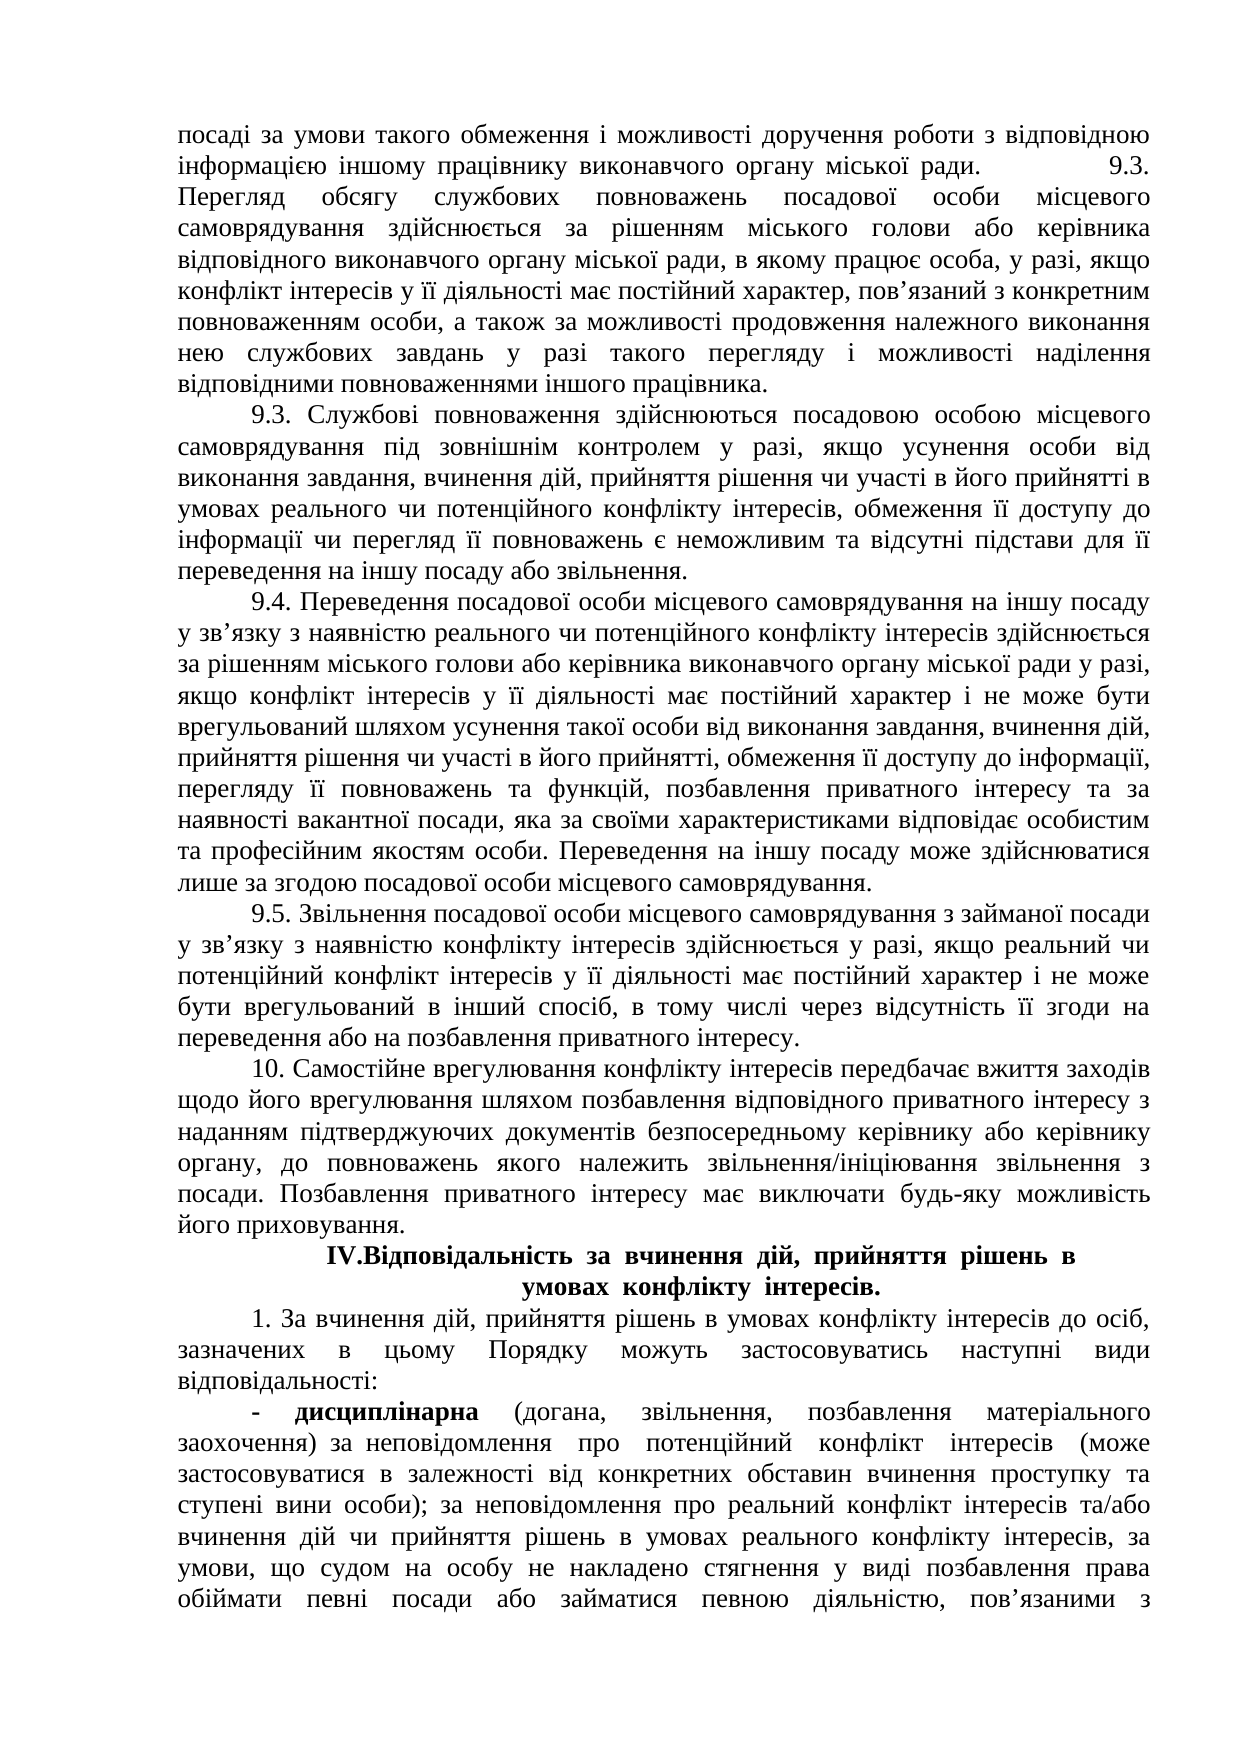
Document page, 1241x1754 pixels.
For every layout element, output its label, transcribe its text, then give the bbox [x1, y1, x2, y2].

text 9.5. Звільнення посадової особи місцевого самоврядування з займаної посади у зв’язку з наявністю конфлікту інтересів здійснюється у разі, якщо реальний чи потенційний конфлікт інтересів у її діяльності має постійний характер і не може бути врегульований в інший спосіб, в тому числі через відсутність її згоди на переведення або на позбавлення приватного інтересу. [177, 897, 1152, 1052]
text 9.3. Службові повноваження здійснюються посадовою особою місцевого самоврядування під зовнішнім контролем у разі, якщо усунення особи від виконання завдання, вчинення дій, прийняття рішення чи участі в його прийнятті в умовах реального чи потенційного конфлікту інтересів, обмеження її доступу до інформації чи перегляд її повноважень є неможливим та відсутні підстави для її переведення на іншу посаду або звільнення. [177, 398, 1152, 585]
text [177, 118, 1152, 398]
text умовах конфлікту інтересів. [177, 1271, 1152, 1302]
text 10. Самостійне врегулювання конфлікту інтересів передбачає вжиття заходів щодо його врегулювання шляхом позбавлення відповідного приватного інтересу з наданням підтверджуючих документів безпосередньому керівнику або керівнику органу, до повноважень якого належить звільнення/ініціювання звільнення з посади. Позбавлення приватного інтересу має виключати будь-яку можливість його приховування. [177, 1052, 1152, 1239]
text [177, 1395, 1152, 1613]
text 9.4. Переведення посадової особи місцевого самоврядування на іншу посаду у зв’язку з наявністю реального чи потенційного конфлікту інтересів здійснюється за рішенням міського голови або керівника виконавчого органу міської ради у разі, якщо конфлікт інтересів у її діяльності має постійний характер і не може бути врегульований шляхом усунення такої особи від виконання завдання, вчинення дій, прийняття рішення чи участі в його прийнятті, обмеження її доступу до інформації, перегляду її повноважень та функцій, позбавлення приватного інтересу та за наявності вакантної посади, яка за своїми характеристиками відповідає особистим та професійним якостям особи. Переведення на іншу посаду може здійснюватися лише за згодою посадової особи місцевого самоврядування. [177, 585, 1152, 897]
text ІV.Відповідальність за вчинення дій, прийняття рішень в [177, 1239, 1152, 1271]
text 1. За вчинення дій, прийняття рішень в умовах конфлікту інтересів до осіб, зазначених в цьому Порядку можуть застосовуватись наступні види відповідальності: [177, 1302, 1152, 1395]
